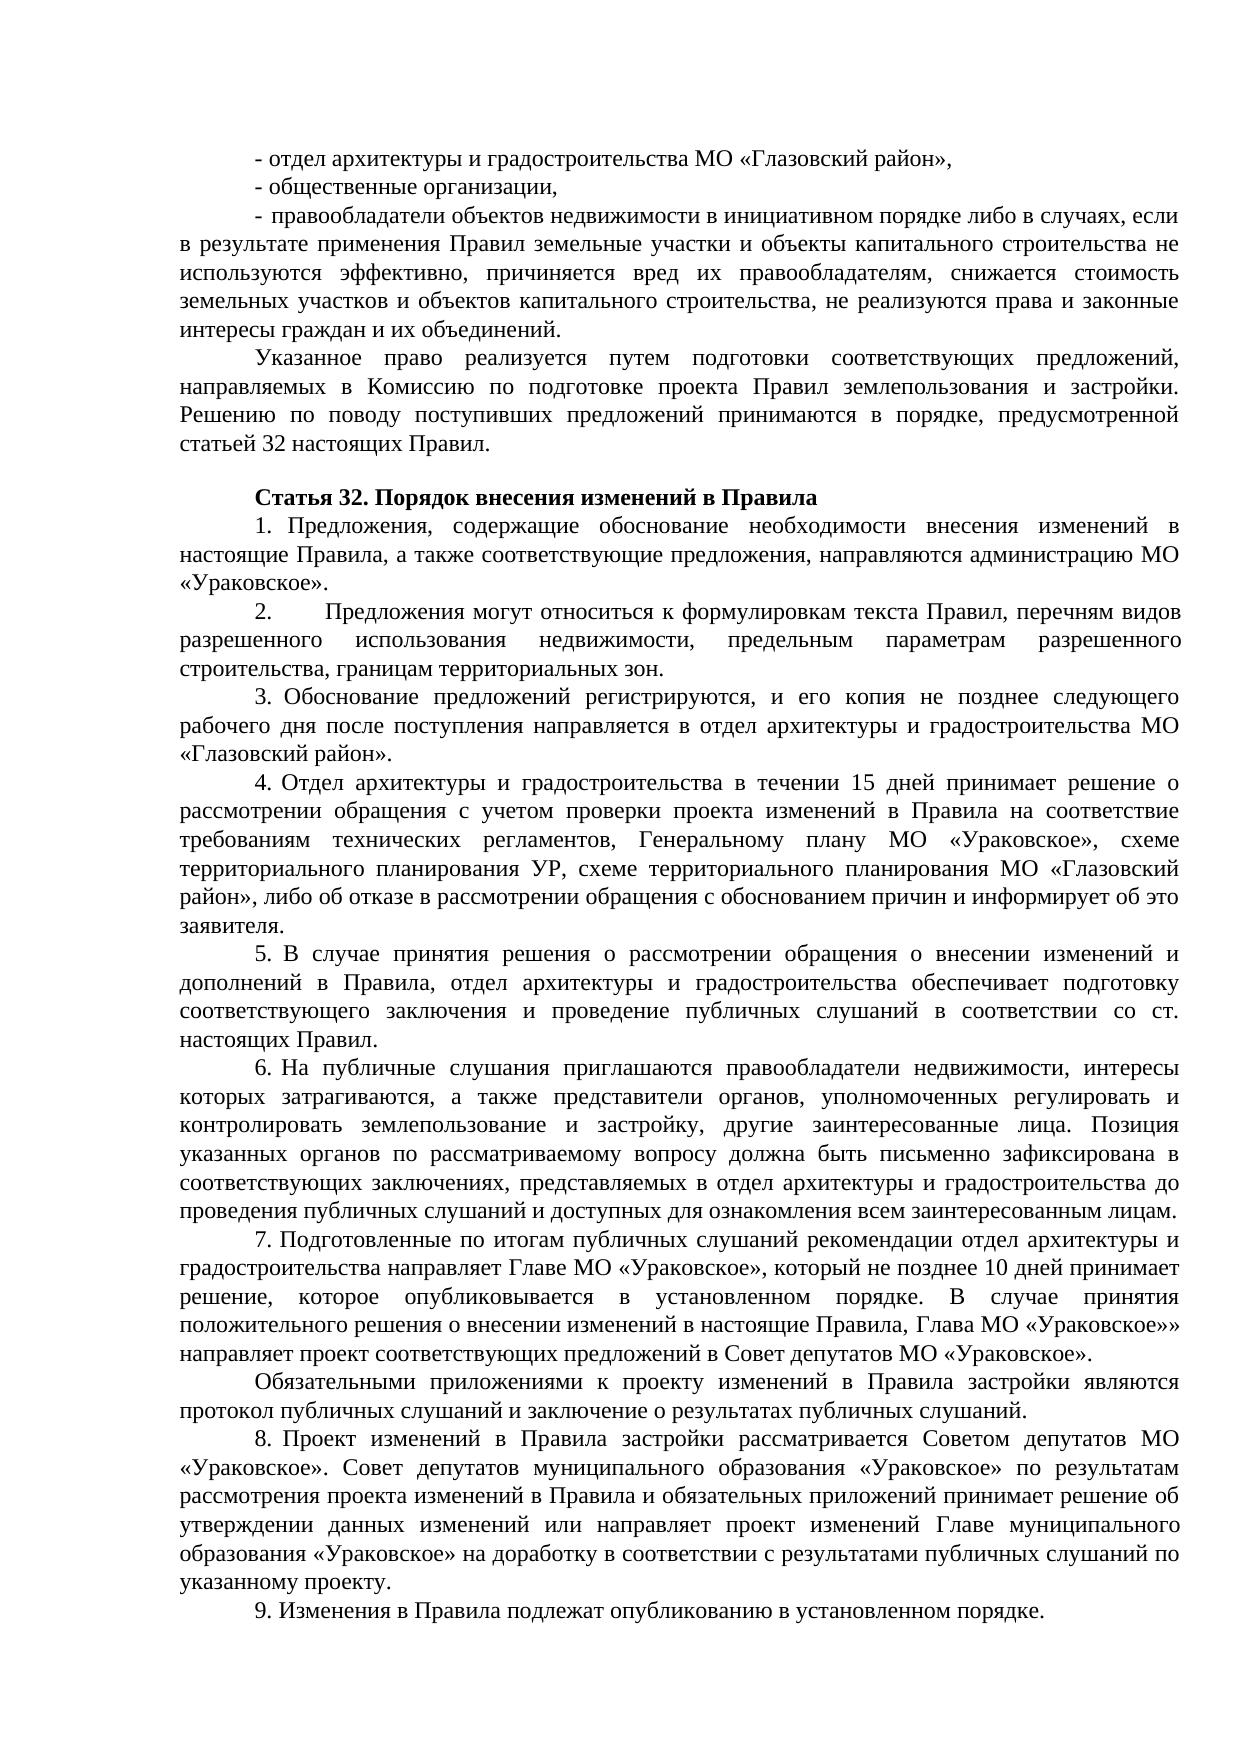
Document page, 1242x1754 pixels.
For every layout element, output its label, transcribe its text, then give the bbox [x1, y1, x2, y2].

text Статья 32. Порядок внесения изменений в Правила [179, 482, 1183, 511]
list Предложения могут относиться к формулировкам текста Правил, перечням видов разрешенного использования недвижимости, предельным параметрам разрешенного строительства, границам территориальных зон. [179, 596, 1183, 682]
text Обязательными приложениями к проекту изменений в Правила застройки являются протокол публичных слушаний и заключение о результатах публичных слушаний. [179, 1367, 1181, 1424]
list общественные организации, [179, 172, 1183, 200]
list Предложения, содержащие обоснование необходимости внесения изменений в настоящие Правила, а также соответствующие предложения, направляются администрацию МО «Ураковское». [179, 511, 1181, 596]
list Подготовленные по итогам публичных слушаний рекомендации отдел архитектуры и градостроительства направляет Главе МО «Ураковское», который не позднее 10 дней принимает решение, которое опубликовывается в установленном порядке. В случае принятия положительного решения о внесении изменений в настоящие Правила, Глава МО «Ураковское»» направляет проект соответствующих предложений в Совет депутатов МО «Ураковское». [179, 1224, 1181, 1367]
list Отдел архитектуры и градостроительства в течении 15 дней принимает решение о рассмотрении обращения с учетом проверки проекта изменений в Правила на соответствие требованиям технических регламентов, Генеральному плану МО «Ураковское», схеме территориального планирования УР, схеме территориального планирования МО «Глазовский район», либо об отказе в рассмотрении обращения с обоснованием причин и информирует об это заявителя. [179, 767, 1181, 939]
list Обоснование предложений регистрируются, и его копия не позднее следующего рабочего дня после поступления направляется в отдел архитектуры и градостроительства МО «Глазовский район». [179, 682, 1181, 767]
list Изменения в Правила подлежат опубликованию в установленном порядке. [179, 1595, 1183, 1624]
list правообладатели объектов недвижимости в инициативном порядке либо в случаях, если в результате применения Правил земельные участки и объекты капитального строительства не используются эффективно, причиняется вред их правообладателям, снижается стоимость земельных участков и объектов капитального строительства, не реализуются права и законные интересы граждан и их объединений. [179, 200, 1181, 343]
list отдел архитектуры и градостроительства МО «Глазовский район», [179, 143, 1183, 172]
list Проект изменений в Правила застройки рассматривается Советом депутатов МО «Ураковское». Совет депутатов муниципального образования «Ураковское» по результатам рассмотрения проекта изменений в Правила и обязательных приложений принимает решение об утверждении данных изменений или направляет проект изменений Главе муниципального образования «Ураковское» на доработку в соответствии с результатами публичных слушаний по указанному проекту. [179, 1424, 1181, 1595]
list В случае принятия решения о рассмотрении обращения о внесении изменений и дополнений в Правила, отдел архитектуры и градостроительства обеспечивает подготовку соответствующего заключения и проведение публичных слушаний в соответствии со ст. настоящих Правил. [179, 939, 1181, 1053]
text Указанное право реализуется путем подготовки соответствующих предложений, направляемых в Комиссию по подготовке проекта Правил землепользования и застройки. Решению по поводу поступивших предложений принимаются в порядке, предусмотренной статьей 32 настоящих Правил. [179, 343, 1181, 457]
list На публичные слушания приглашаются правообладатели недвижимости, интересы которых затрагиваются, а также представители органов, уполномоченных регулировать и контролировать землепользование и застройку, другие заинтересованные лица. Позиция указанных органов по рассматриваемому вопросу должна быть письменно зафиксирована в соответствующих заключениях, представляемых в отдел архитектуры и градостроительства до проведения публичных слушаний и доступных для ознакомления всем заинтересованным лицам. [179, 1053, 1181, 1224]
